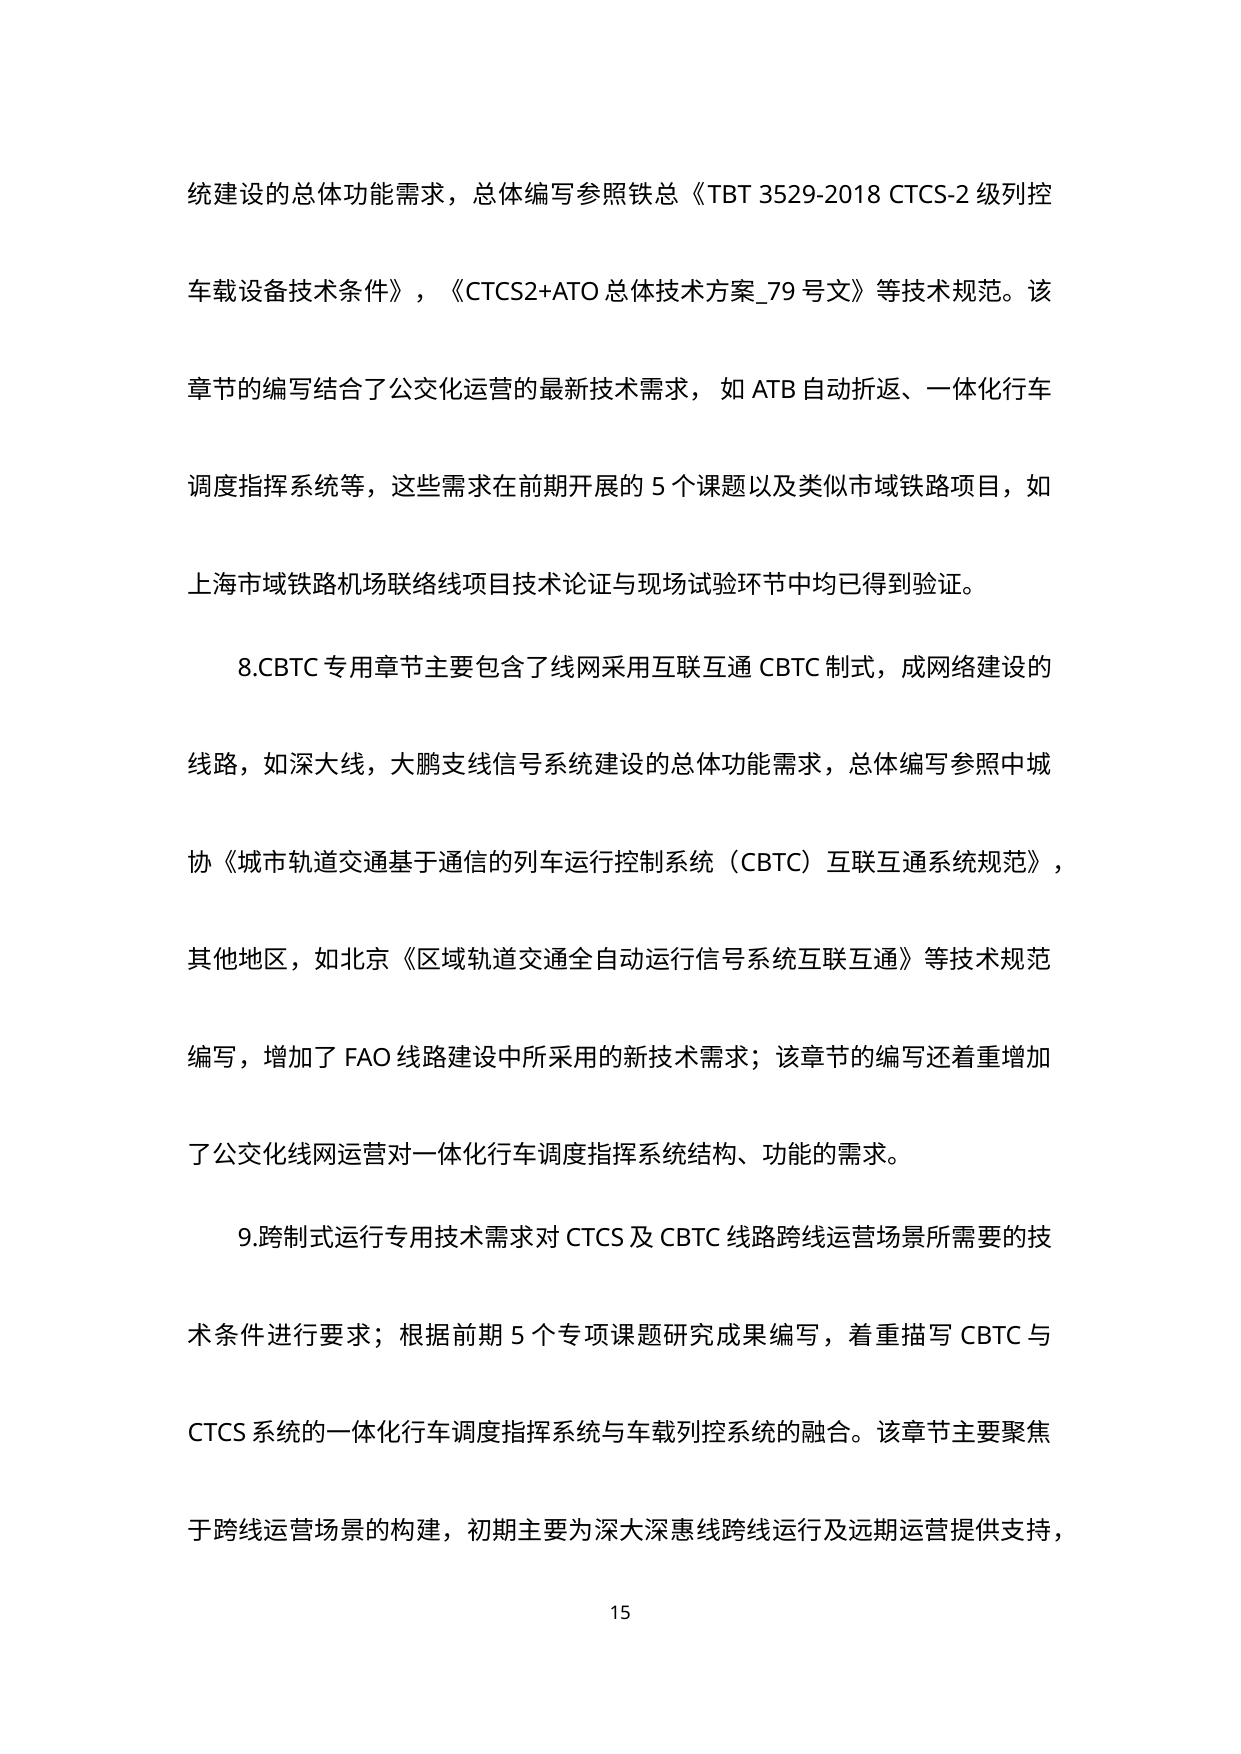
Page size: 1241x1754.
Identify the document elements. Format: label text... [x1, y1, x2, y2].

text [187, 160, 1053, 615]
text 8.CBTC专用章节主要包含了线网采用互联互通CBTC制式，成网络建设的线路，如深大线，大鹏支线信号系统建设的总体功能需求，总体编写参照中城协《城市轨道交通基于通信的列车运行控制系统（CBTC）互联互通系统规范》，其他地区，如北京《区域轨道交通全自动运行信号系统互联互通》等技术规范编写，增加了FAO线路建设中所采用的新技术需求；该章节的编写还着重增加了公交化线网运营对一体化行车调度指挥系统结构、功能的需求。 [187, 633, 1053, 1185]
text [187, 1203, 1053, 1561]
